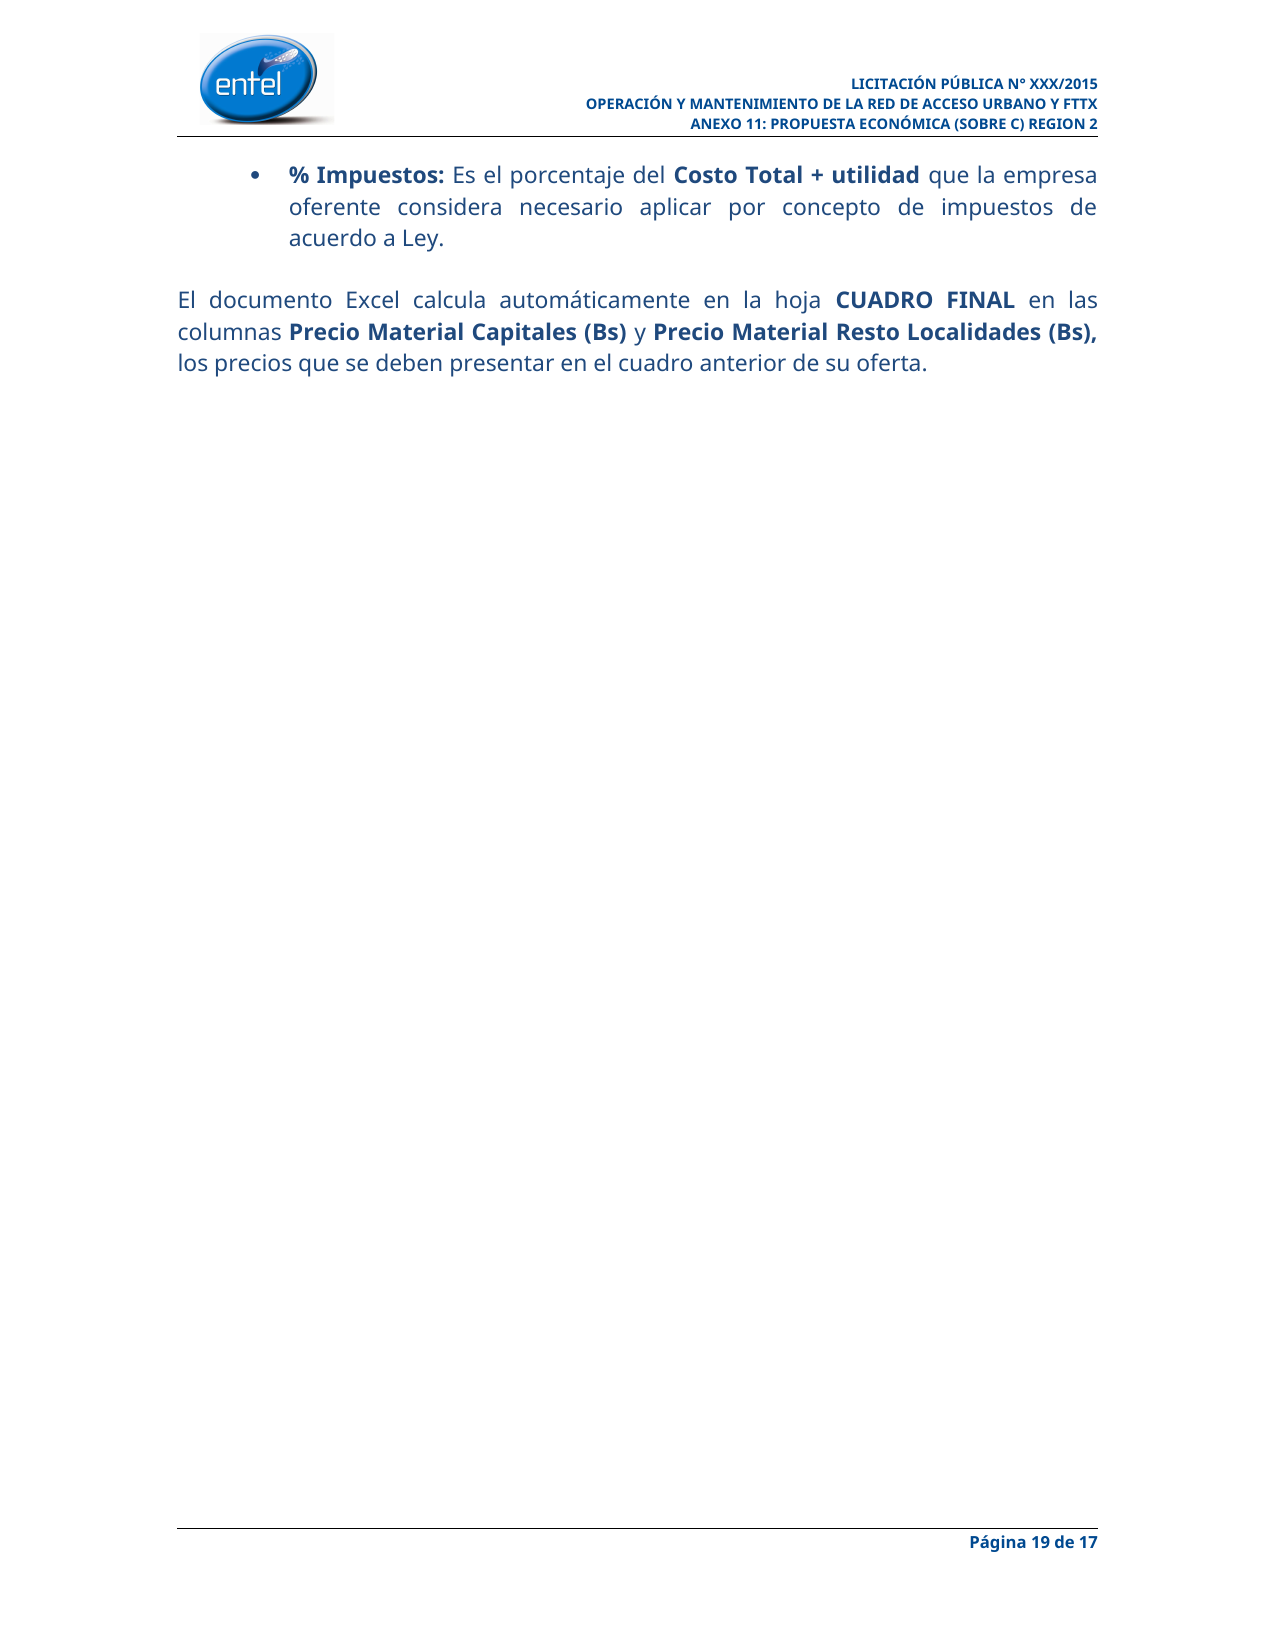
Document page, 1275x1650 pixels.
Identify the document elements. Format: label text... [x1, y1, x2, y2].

list % Impuestos: Es el porcentaje del Costo Total + utilidad que la empresa oferente considera necesario aplicar por concepto de impuestos de acuerdo a Ley. [251, 159, 1098, 253]
text El documento Excel calcula automáticamente en la hoja CUADRO FINAL en las columnas Precio Material Capitales (Bs) y Precio Material Resto Localidades (Bs), los precios que se deben presentar en el cuadro anterior de su oferta. [177, 284, 1098, 378]
picture [199, 33, 335, 125]
